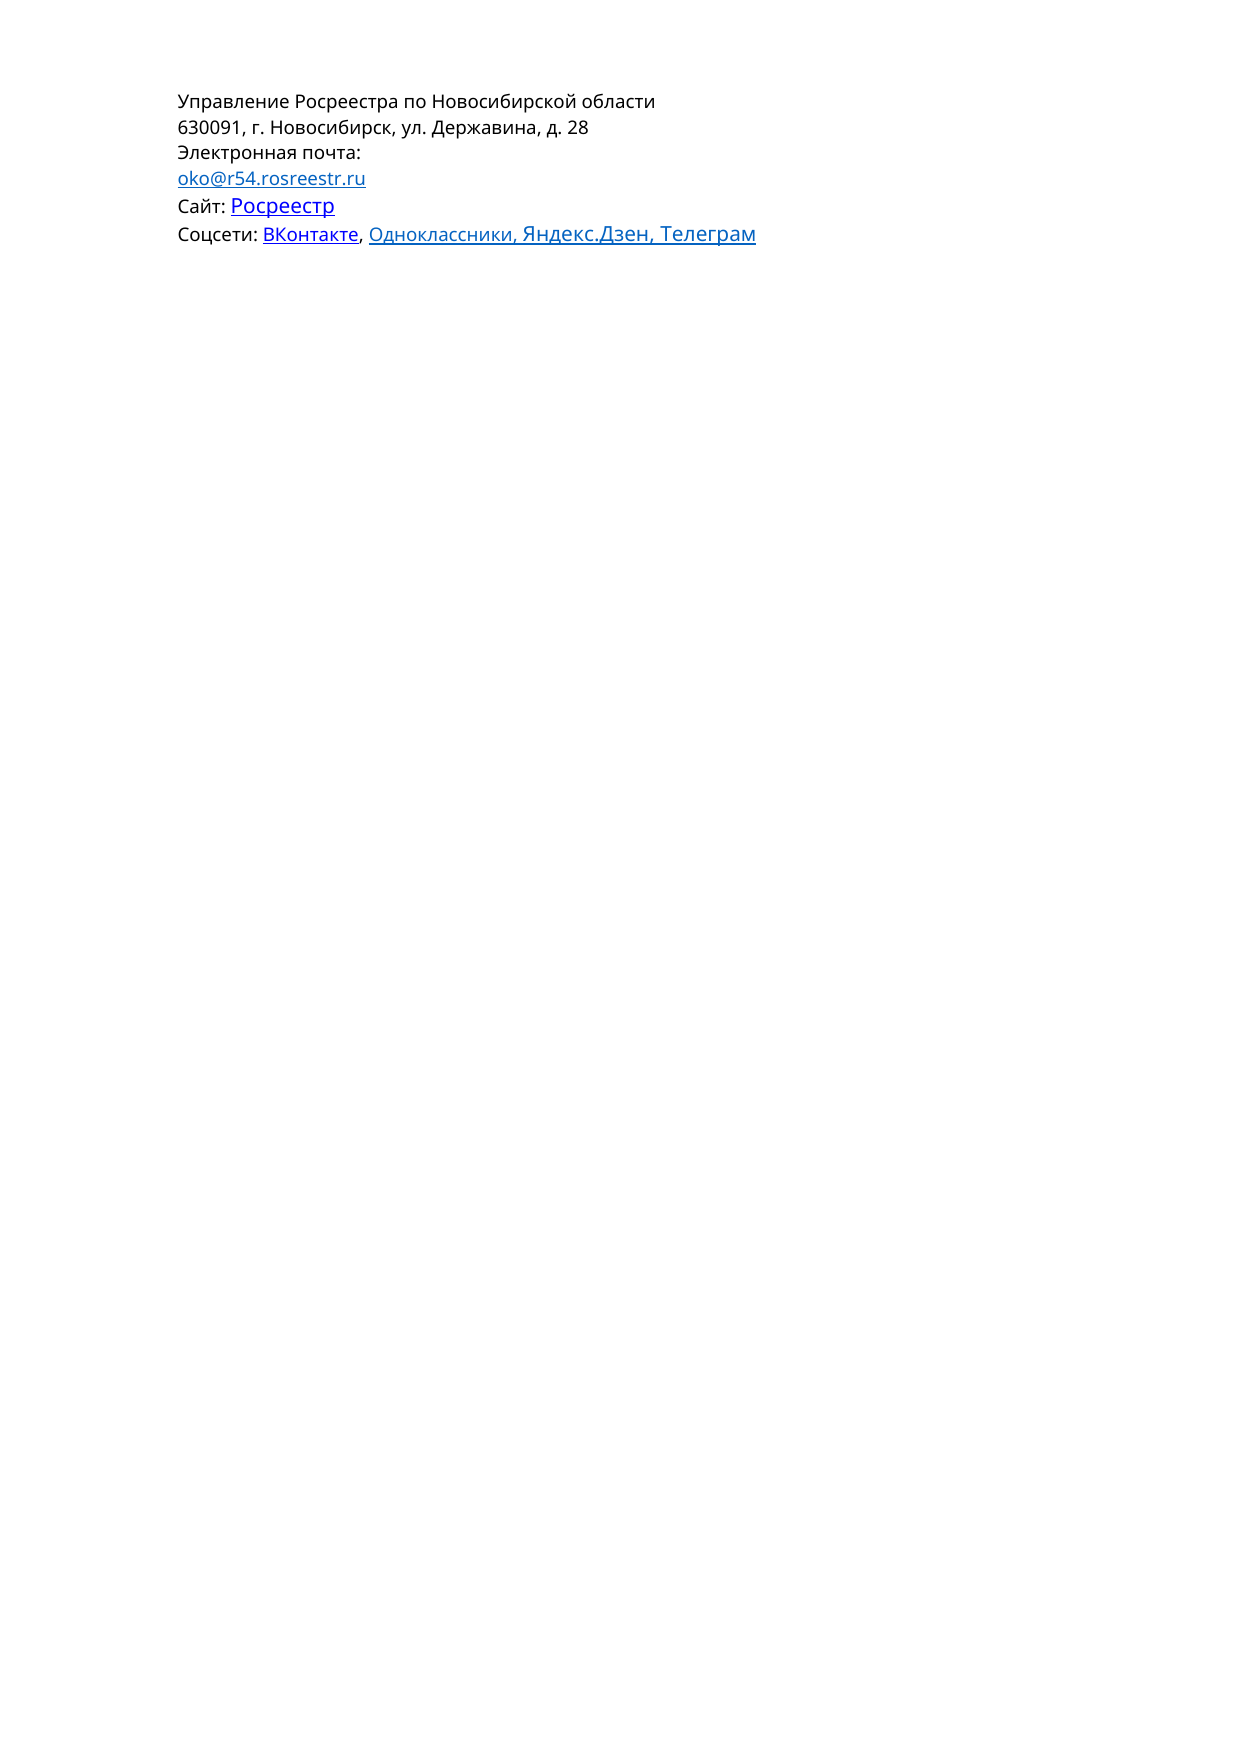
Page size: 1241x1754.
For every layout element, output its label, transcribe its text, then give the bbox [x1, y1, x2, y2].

text Соцсети: ВКонтакте, Одноклассники, Яндекс.Дзен, Телеграм [177, 219, 1152, 248]
text oko@r54.rosreestr.ru [177, 165, 1152, 191]
text Управление Росреестра по Новосибирской области [177, 89, 1152, 114]
text 630091, г. Новосибирск, ул. Державина, д. 28 [177, 114, 1152, 140]
text Электронная почта: [177, 140, 1152, 165]
text Сайт: Росреестр [177, 191, 1152, 219]
